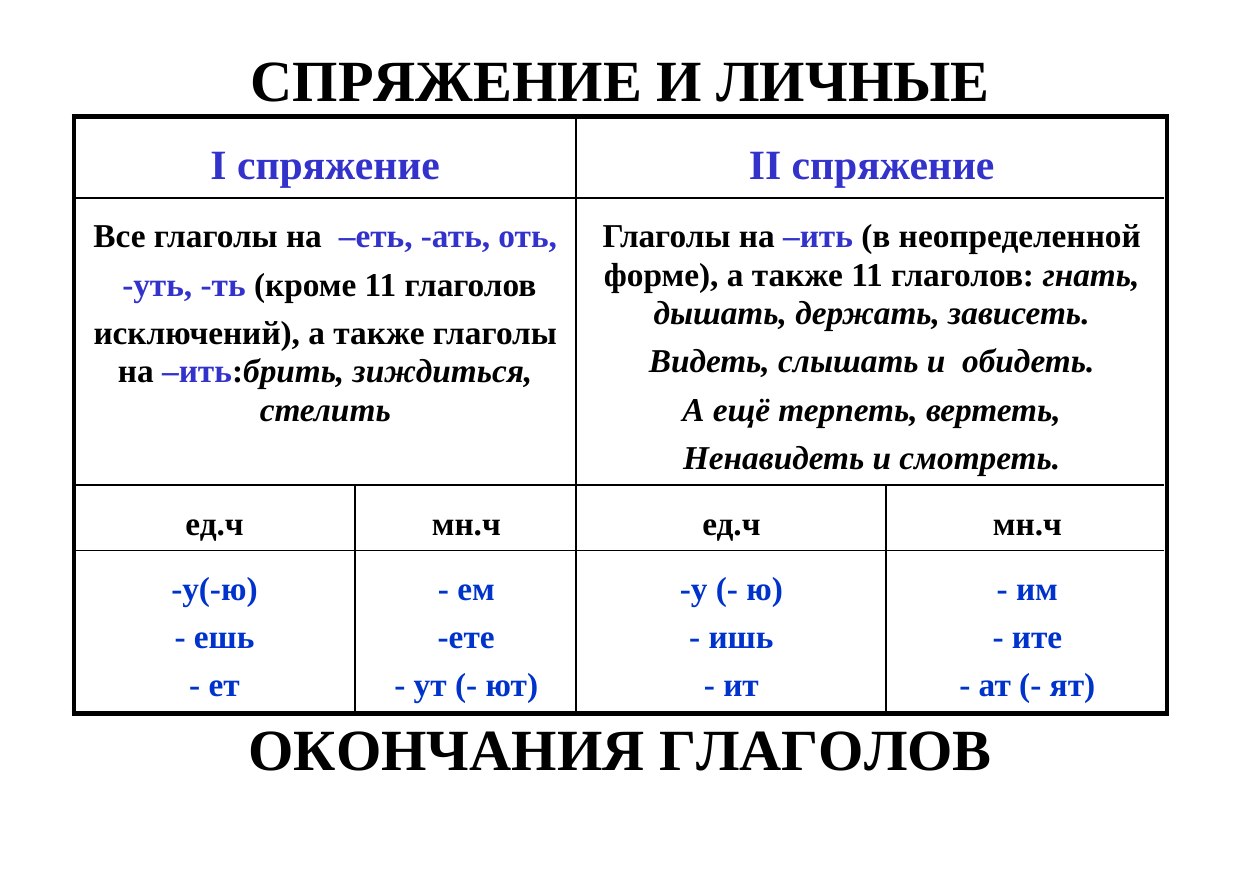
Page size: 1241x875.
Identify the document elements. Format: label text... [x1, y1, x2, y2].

table_cell ед.ч [76, 486, 354, 550]
table_cell -у (- ю) - ишь - ит [577, 551, 885, 711]
table_cell мн.ч [356, 486, 575, 550]
table_header I спряжение [76, 119, 575, 197]
text ОКОНЧАНИЯ ГЛАГОЛОВ [74, 716, 1166, 783]
table_cell мн.ч [887, 484, 1165, 550]
table_cell - ем -ете - ут (- ют) [356, 551, 575, 711]
table_cell -у(-ю) - ешь - ет [76, 551, 354, 711]
text СПРЯЖЕНИЕ И ЛИЧНЫЕ [74, 47, 1166, 114]
table_cell Глаголы на –ить (в неопределенной форме), а также 11 глаголов: гнать, дышать, держать, зависеть. Видеть, слышать и обидеть. А ещё терпеть, вертеть, Ненавидеть и смотреть. [577, 197, 1165, 484]
table_cell - им - ите - ат (- ят) [887, 550, 1165, 711]
table_cell ед.ч [577, 486, 885, 550]
table_cell Все глаголы на –еть, -ать, оть, -уть, -ть (кроме 11 глаголов исключений), а также глаголы на –ить:брить, зиждиться, стелить [76, 199, 575, 484]
table_header II спряжение [577, 119, 1165, 197]
